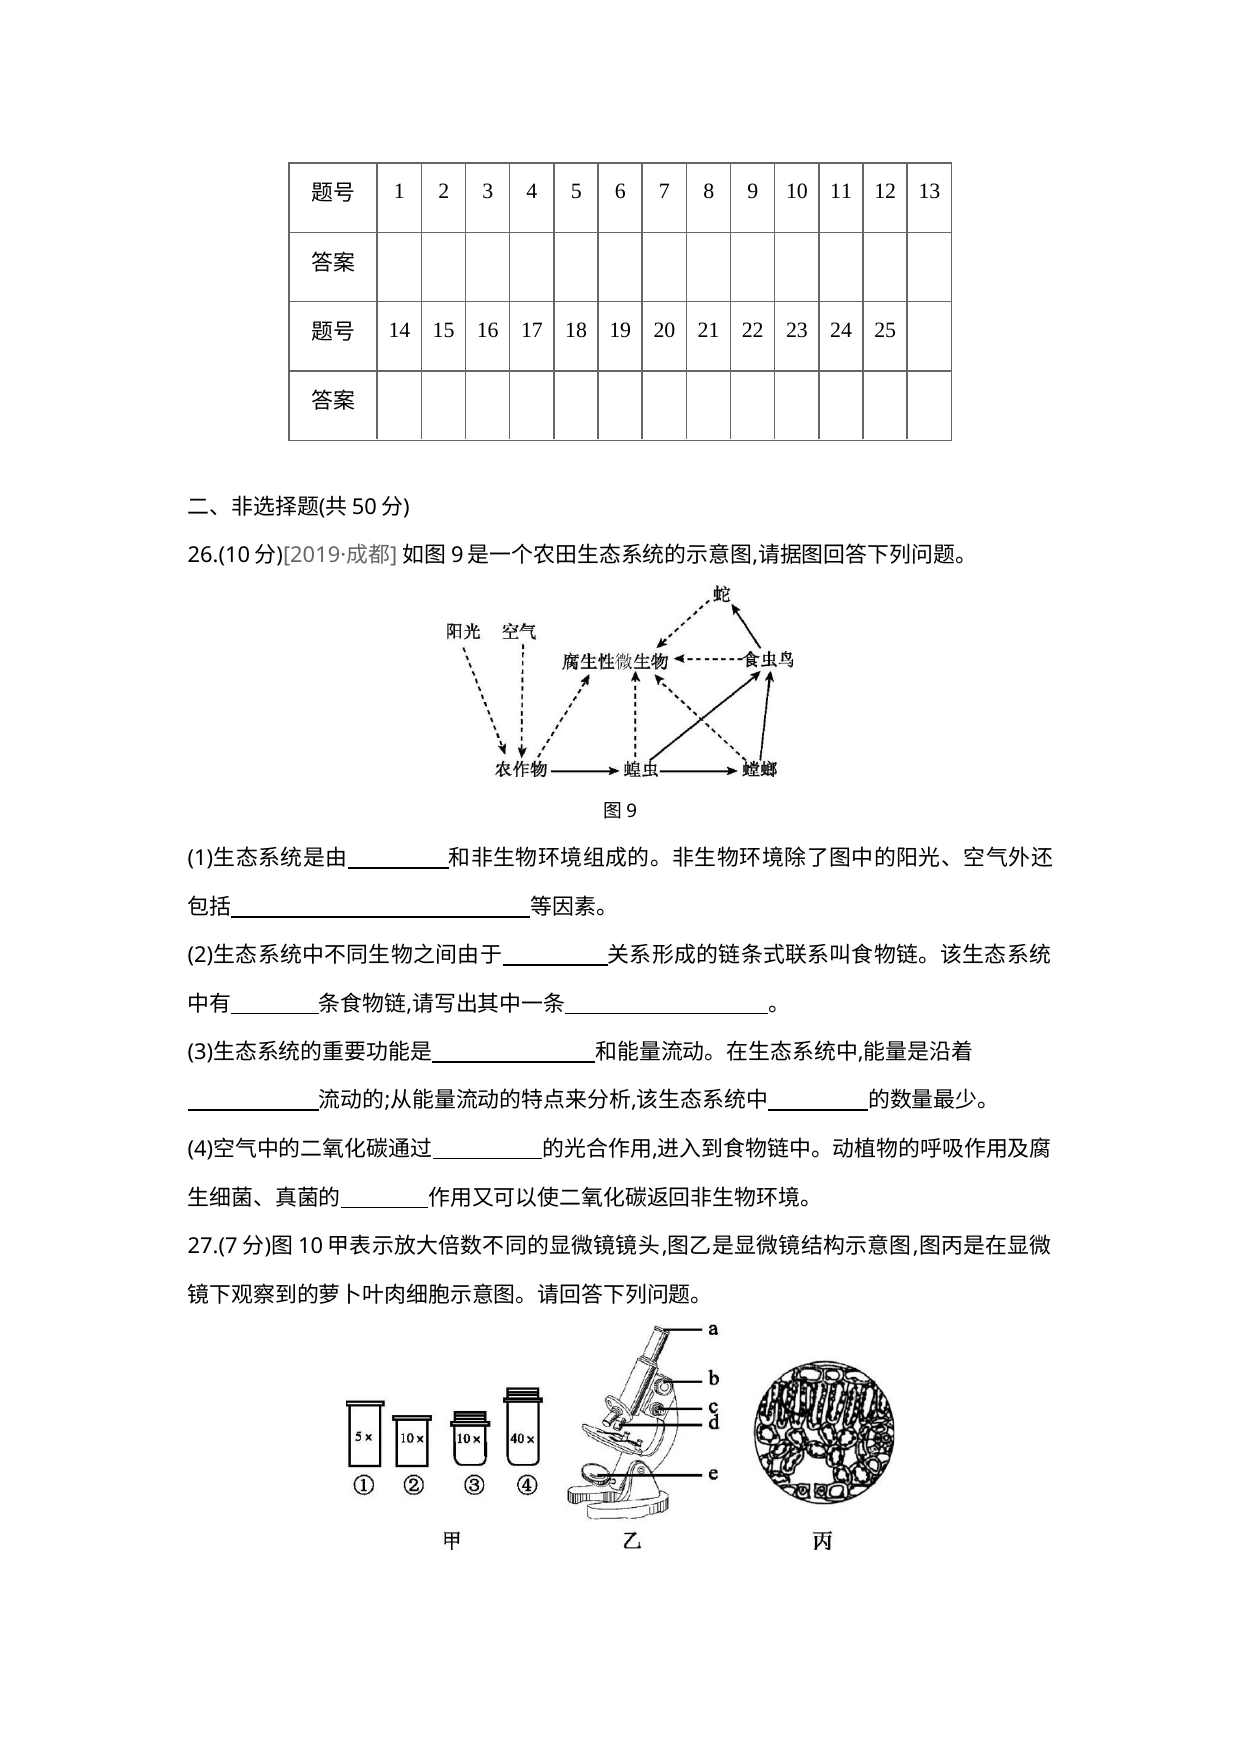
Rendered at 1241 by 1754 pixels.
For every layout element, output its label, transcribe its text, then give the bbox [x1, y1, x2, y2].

table_cell [422, 233, 465, 301]
table_cell 答案 [290, 372, 376, 439]
table_header 11 [820, 164, 862, 231]
table_header 13 [908, 164, 951, 231]
table_header 9 [731, 164, 774, 231]
table_cell [820, 233, 862, 301]
table_header 10 [775, 164, 818, 231]
table_header 5 [555, 164, 597, 231]
table_header 3 [466, 164, 509, 231]
table_cell [731, 372, 774, 439]
table_cell [555, 233, 597, 301]
table_cell 14 [378, 302, 421, 370]
table_cell 15 [422, 302, 465, 370]
table_header 7 [643, 164, 686, 231]
table_header 8 [687, 164, 730, 231]
text 二、非选择题(共50分) [187, 488, 1053, 521]
table_cell 23 [775, 302, 818, 370]
text 26.(10分)[2019·成都] 如图9是一个农田生态系统的示意图,请据图回答下列问题。 [187, 537, 1053, 569]
table_cell [599, 233, 641, 301]
text (3)生态系统的重要功能是 和能量流动。在生态系统中,能量是沿着 [187, 1034, 1053, 1066]
table_cell 25 [864, 302, 906, 370]
table_header 题号 [290, 164, 376, 231]
table_header 12 [864, 164, 906, 231]
table_cell [555, 372, 597, 439]
table_cell [466, 372, 509, 439]
table_cell 22 [731, 302, 774, 370]
table_cell [643, 372, 686, 439]
table_cell 答案 [290, 233, 376, 301]
table_cell 题号 [290, 302, 376, 370]
table_cell [599, 372, 641, 439]
picture [346, 1324, 895, 1550]
table_cell 20 [643, 302, 686, 370]
picture [447, 585, 794, 777]
table_cell [731, 233, 774, 301]
table_cell [466, 233, 509, 301]
table_cell [643, 233, 686, 301]
text 27.(7分)图10甲表示放大倍数不同的显微镜镜头,图乙是显微镜结构示意图,图丙是在显微镜下观察到的萝卜叶肉细胞示意图。请回答下列问题。 [187, 1227, 1053, 1309]
text 流动的;从能量流动的特点来分析,该生态系统中 的数量最少。 [187, 1082, 1053, 1114]
table_header 6 [599, 164, 641, 231]
table_cell 18 [555, 302, 597, 370]
table_cell [908, 233, 951, 301]
table_cell [864, 233, 906, 301]
table_header 1 [378, 164, 421, 231]
table_cell [510, 372, 553, 439]
table_cell [775, 233, 818, 301]
table_cell 21 [687, 302, 730, 370]
table_cell [775, 372, 818, 439]
text (1)生态系统是由 和非生物环境组成的。非生物环境除了图中的阳光、空气外还包括 等因素。 [187, 839, 1053, 921]
table_cell 17 [510, 302, 553, 370]
table_cell [908, 302, 951, 370]
table_cell [510, 233, 553, 301]
table_header 2 [422, 164, 465, 231]
table_cell [687, 372, 730, 439]
table_cell [864, 372, 906, 439]
table_cell [820, 372, 862, 439]
text 图9 [187, 793, 1053, 826]
text (2)生态系统中不同生物之间由于 关系形成的链条式联系叫食物链。该生态系统中有 条食物链,请写出其中一条 。 [187, 937, 1053, 1018]
table_cell 16 [466, 302, 509, 370]
table_cell [422, 372, 465, 439]
table_cell 19 [599, 302, 641, 370]
table_cell [687, 233, 730, 301]
table_cell [908, 372, 951, 439]
table_cell [378, 372, 421, 439]
text (4)空气中的二氧化碳通过 的光合作用,进入到食物链中。动植物的呼吸作用及腐生细菌、真菌的 作用又可以使二氧化碳返回非生物环境。 [187, 1130, 1053, 1212]
table_cell [378, 233, 421, 301]
table_cell 24 [820, 302, 862, 370]
table_header 4 [510, 164, 553, 231]
